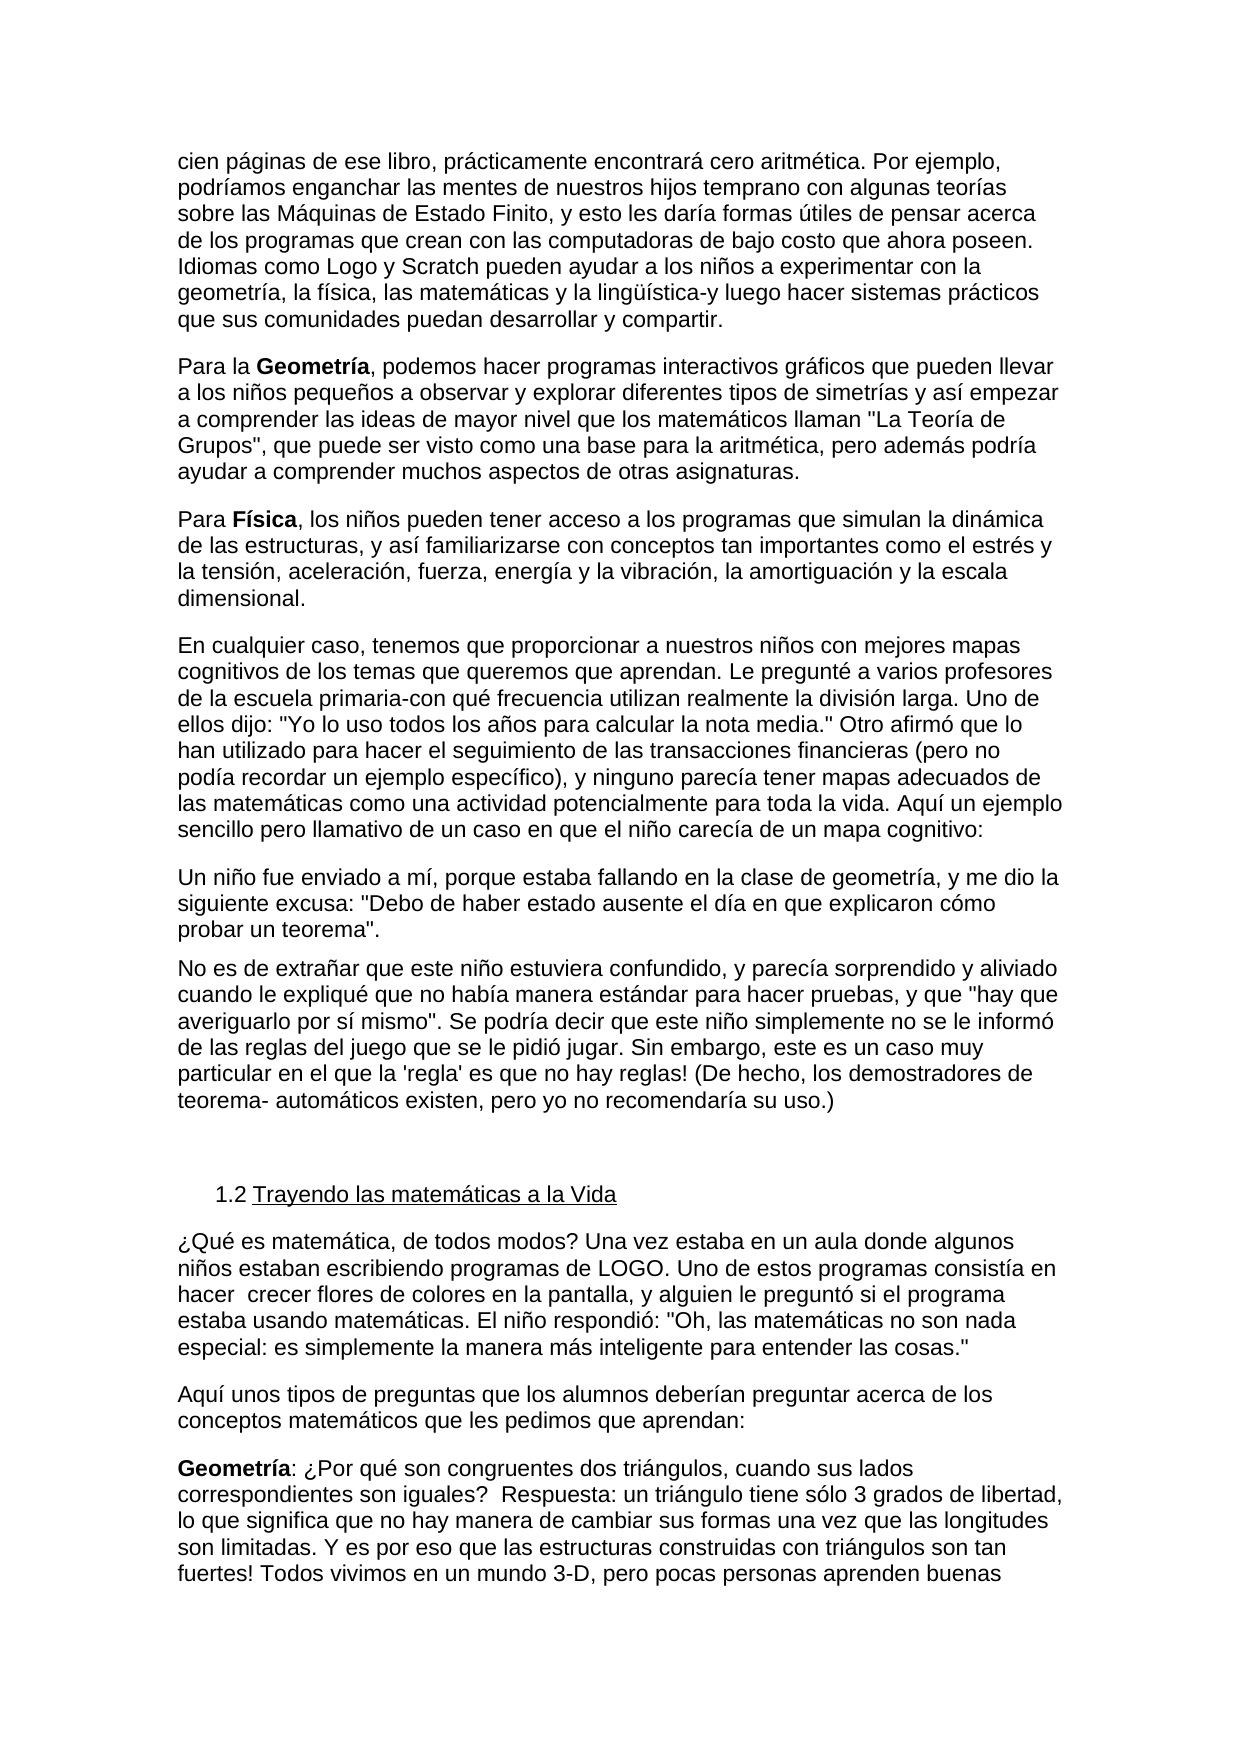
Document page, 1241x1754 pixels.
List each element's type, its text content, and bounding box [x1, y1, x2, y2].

text En cualquier caso, tenemos que proporcionar a nuestros niños con mejores mapas cognitivos de los temas que queremos que aprendan. Le pregunté a varios profesores de la escuela primaria-con qué frecuencia utilizan realmente la división larga. Uno de ellos dijo: "Yo lo uso todos los años para calcular la nota media." Otro afirmó que lo han utilizado para hacer el seguimiento de las transacciones financieras (pero no podía recordar un ejemplo específico), y ninguno parecía tener mapas adecuados de las matemáticas como una actividad potencialmente para toda la vida. Aquí un ejemplo sencillo pero llamativo de un caso en que el niño carecía de un mapa cognitivo: [177, 632, 1063, 843]
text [177, 1454, 1063, 1586]
text ¿Qué es matemática, de todos modos? Una vez estaba en un aula donde algunos niños estaban escribiendo programas de LOGO. Uno de estos programas consistía en hacer crecer flores de colores en la pantalla, y alguien le preguntó si el programa estaba usando matemáticas. El niño respondió: "Oh, las matemáticas no son nada especial: es simplemente la manera más inteligente para entender las cosas." [177, 1228, 1063, 1360]
text Para la Geometría, podemos hacer programas interactivos gráficos que pueden llevar a los niños pequeños a observar y explorar diferentes tipos de simetrías y así empezar a comprender las ideas de mayor nivel que los matemáticos llaman "La Teoría de Grupos", que puede ser visto como una base para la aritmética, pero además podría ayudar a comprender muchos aspectos de otras asignaturas. [177, 353, 1063, 485]
text Para Física, los niños pueden tener acceso a los programas que simulan la dinámica de las estructuras, y así familiarizarse con conceptos tan importantes como el estrés y la tensión, aceleración, fuerza, energía y la vibración, la amortiguación y la escala dimensional. [177, 506, 1063, 611]
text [177, 148, 1063, 332]
text Un niño fue enviado a mí, porque estaba fallando en la clase de geometría, y me dio la siguiente excusa: "Debo de haber estado ausente el día en que explicaron cómo probar un teorema". [177, 863, 1063, 942]
list Trayendo las matemáticas a la Vida [215, 1181, 1063, 1207]
text Aquí unos tipos de preguntas que los alumnos deberían preguntar acerca de los conceptos matemáticos que les pedimos que aprendan: [177, 1381, 1063, 1434]
text No es de extrañar que este niño estuviera confundido, y parecía sorprendido y aliviado cuando le expliqué que no había manera estándar para hacer pruebas, y que "hay que averiguarlo por sí mismo". Se podría decir que este niño simplemente no se le informó de las reglas del juego que se le pidió jugar. Sin embargo, este es un caso muy particular en el que la 'regla' es que no hay reglas! (De hecho, los demostradores de teorema- automáticos existen, pero yo no recomendaría su uso.) [177, 955, 1063, 1113]
